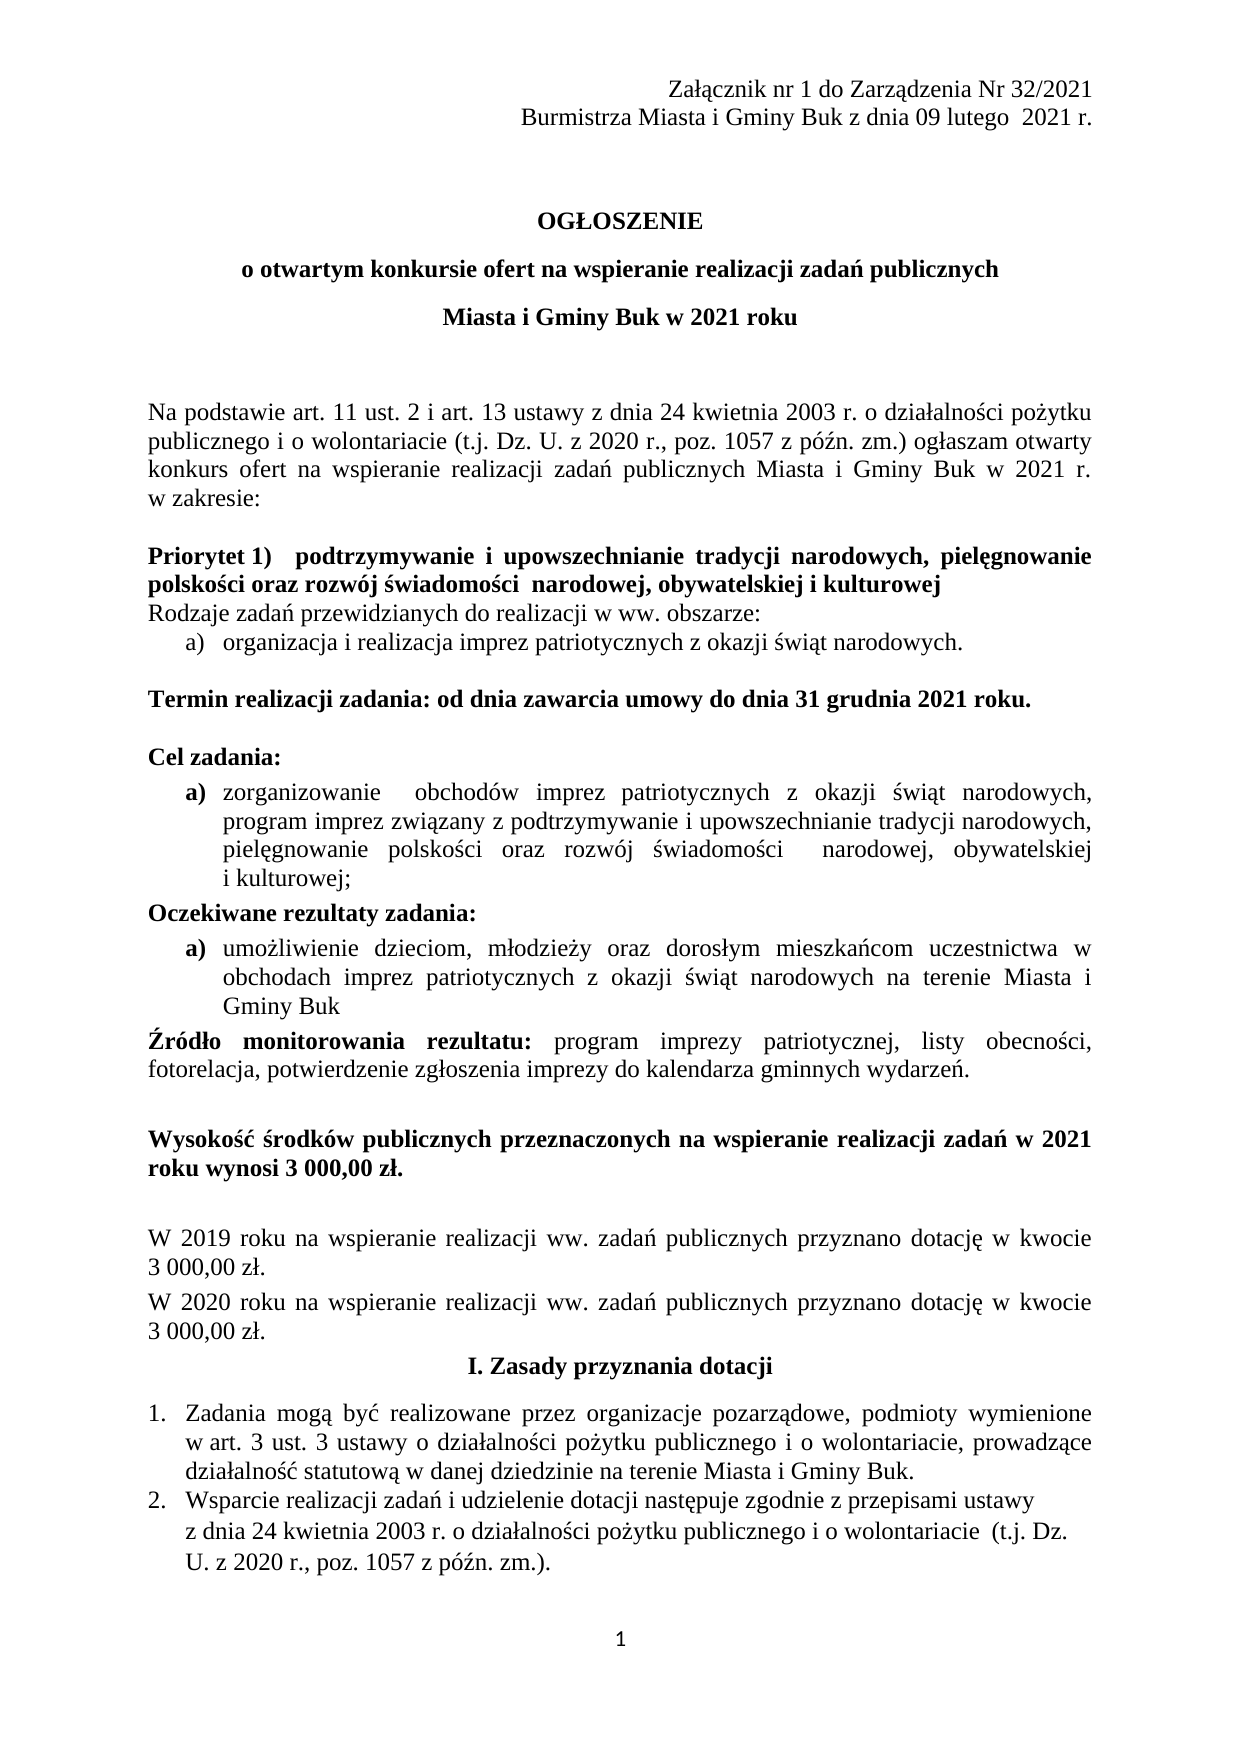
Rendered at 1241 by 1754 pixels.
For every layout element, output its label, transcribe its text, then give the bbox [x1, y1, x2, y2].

text Oczekiwane rezultaty zadania: [148, 898, 1093, 927]
text Na podstawie art. 11 ust. 2 i art. 13 ustawy z dnia 24 kwietnia 2003 r. o działalności pożytku publicznego i o wolontariacie (t.j. Dz. U. z 2020 r., poz. 1057 z późn. zm.) ogłaszam otwarty konkurs ofert na wspieranie realizacji zadań publicznych Miasta i Gminy Buk w 2021 r. w zakresie: [148, 397, 1093, 512]
text Termin realizacji zadania: od dnia zawarcia umowy do dnia 31 grudnia 2021 roku. [148, 684, 1093, 713]
text Źródło monitorowania rezultatu: program imprezy patriotycznej, listy obecności, fotorelacja, potwierdzenie zgłoszenia imprezy do kalendarza gminnych wydarzeń. [148, 1026, 1093, 1083]
list zorganizowanie obchodów imprez patriotycznych z okazji świąt narodowych, program imprez związany z podtrzymywanie i upowszechnianie tradycji narodowych, pielęgnowanie polskości oraz rozwój świadomości narodowej, obywatelskiej i kulturowej; [185, 777, 1093, 892]
text OGŁOSZENIE [148, 206, 1093, 235]
list Wsparcie realizacji zadań i udzielenie dotacji następuje zgodnie z przepisami ustawy z dnia 24 kwietnia 2003 r. o działalności pożytku publicznego i o wolontariacie (t.j. Dz. U. z 2020 r., poz. 1057 z późn. zm.). [148, 1485, 1093, 1576]
text Wysokość środków publicznych przeznaczonych na wspieranie realizacji zadań w 2021 roku wynosi 3 000,00 zł. [148, 1124, 1093, 1182]
list umożliwienie dzieciom, młodzieży oraz dorosłym mieszkańcom uczestnictwa w obchodach imprez patriotycznych z okazji świąt narodowych na terenie Miasta i Gminy Buk [185, 933, 1093, 1019]
list Zadania mogą być realizowane przez organizacje pozarządowe, podmioty wymienione w art. 3 ust. 3 ustawy o działalności pożytku publicznego i o wolontariacie, prowadzące działalność statutową w danej dziedzinie na terenie Miasta i Gminy Buk. [148, 1398, 1093, 1485]
text Rodzaje zadań przewidzianych do realizacji w ww. obszarze: [148, 598, 1093, 627]
text I. Zasady przyznania dotacji [148, 1351, 1093, 1379]
text Priorytet 1) podtrzymywanie i upowszechnianie tradycji narodowych, pielęgnowanie polskości oraz rozwój świadomości narodowej, obywatelskiej i kulturowej [148, 541, 1093, 598]
text W 2020 roku na wspieranie realizacji ww. zadań publicznych przyznano dotację w kwocie 3 000,00 zł. [148, 1287, 1093, 1344]
list organizacja i realizacja imprez patriotycznych z okazji świąt narodowych. [185, 627, 1093, 656]
text W 2019 roku na wspieranie realizacji ww. zadań publicznych przyznano dotację w kwocie 3 000,00 zł. [148, 1223, 1093, 1281]
text Cel zadania: [148, 742, 1093, 771]
text o otwartym konkursie ofert na wspieranie realizacji zadań publicznych [148, 254, 1093, 283]
text Miasta i Gminy Buk w 2021 roku [148, 302, 1093, 330]
